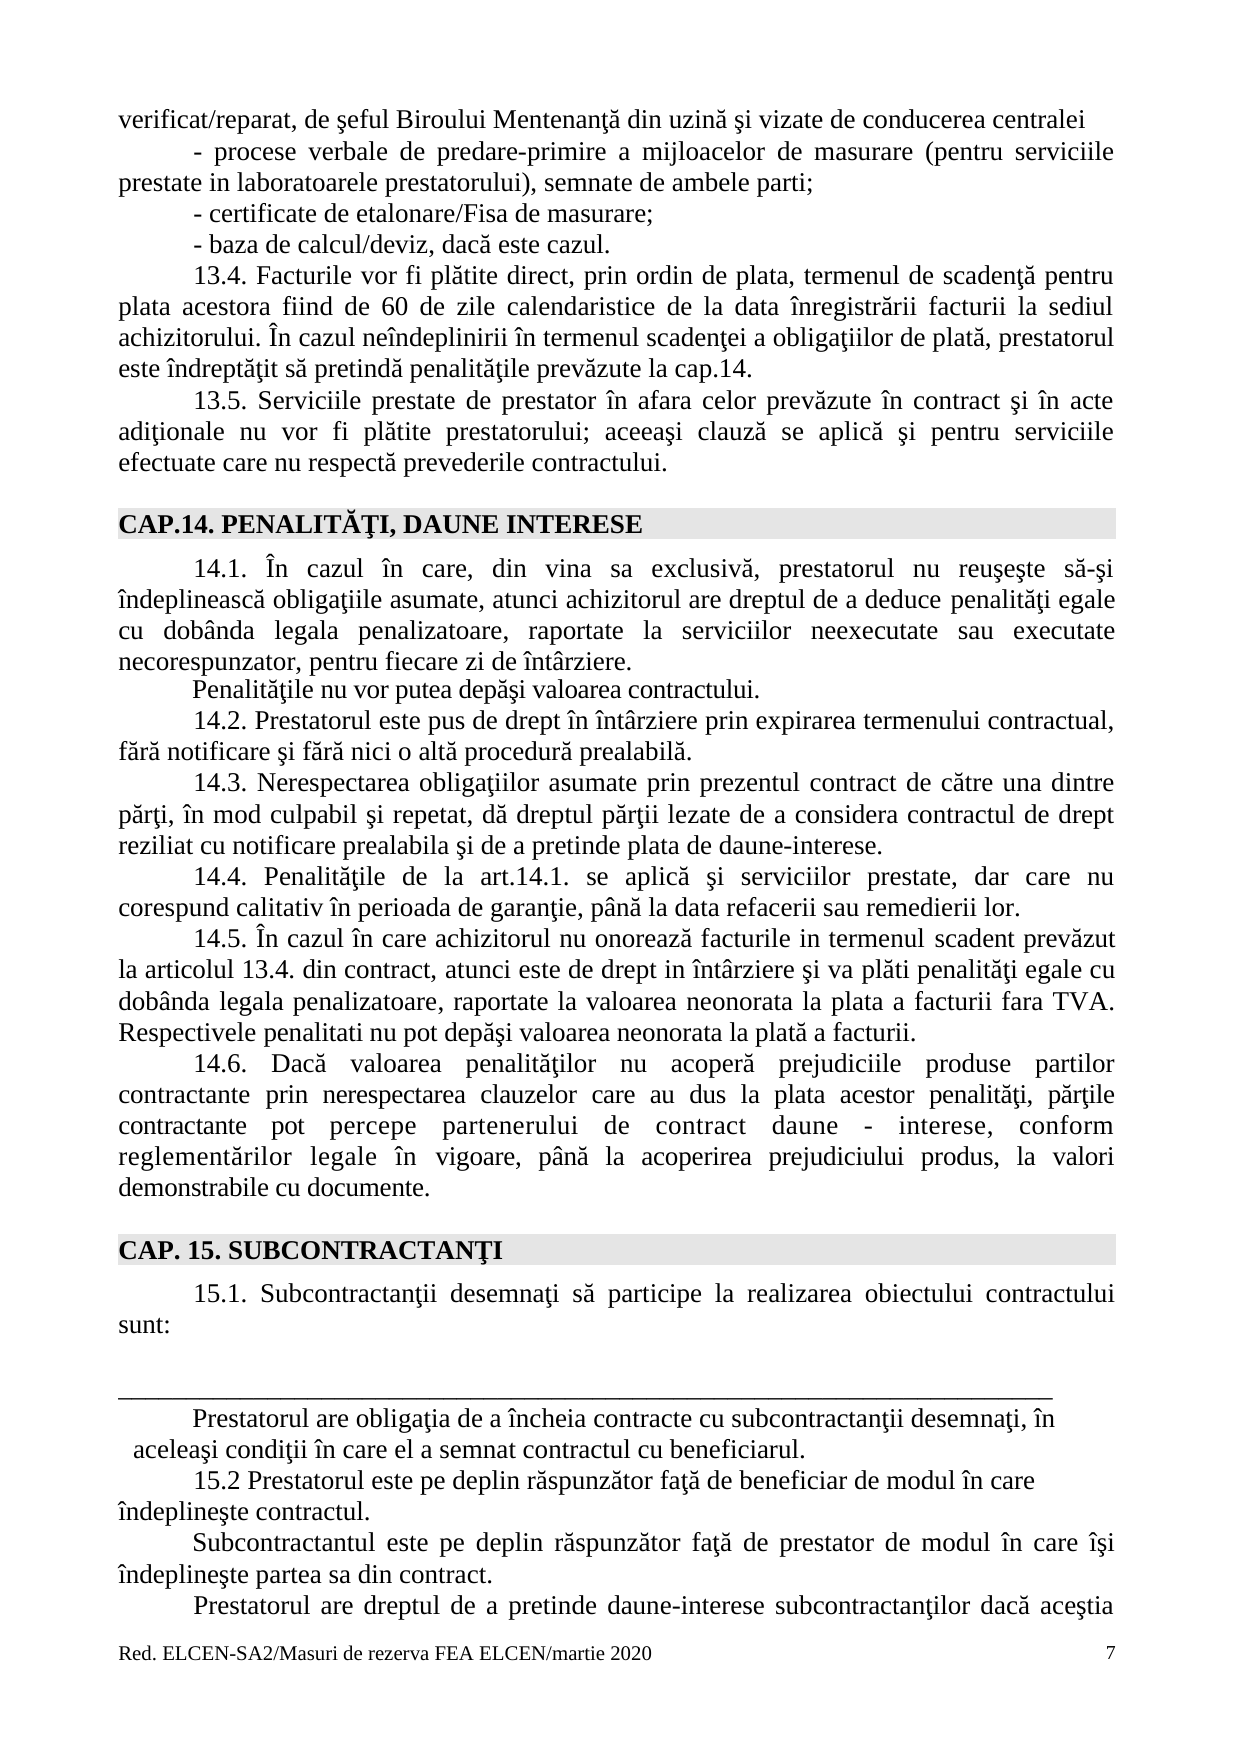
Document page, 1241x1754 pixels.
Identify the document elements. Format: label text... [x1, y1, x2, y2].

subtitle CAP. 15. SUBCONTRACTANŢI [118, 1234, 1116, 1265]
text - certificate de etalonare/Fisa de masurare; [118, 197, 1116, 228]
text 14.4. Penalităţile de la art.14.1. se aplică şi serviciilor prestate, dar care nu corespund calitativ în perioada de garanţie, până la data refacerii sau remedierii lor. [118, 860, 1116, 922]
text Subcontractantul este pe deplin răspunzător faţă de prestator de modul în care îşi îndeplineşte partea sa din contract. [118, 1527, 1116, 1589]
text 13.5. Serviciile prestate de prestator în afara celor prevăzute în contract şi în acte adiţionale nu vor fi plătite prestatorului; aceeaşi clauză se aplică şi pentru serviciile efectuate care nu respectă prevederile contractului. [118, 384, 1116, 477]
text 14.2. Prestatorul este pus de drept în întârziere prin expirarea termenului contractual, fără notificare şi fără nici o altă procedură prealabilă. [118, 704, 1116, 767]
text Prestatorul are obligaţia de a încheia contracte cu subcontractanţii desemnaţi, în aceleaşi condiţii în care el a semnat contractul cu beneficiarul. [133, 1402, 1116, 1464]
text 15.1. Subcontractanţii desemnaţi să participe la realizarea obiectului contractului sunt: _____________________________________________________________________ [118, 1277, 1116, 1402]
text 14.5. În cazul în care achizitorul nu onorează facturile in termenul scadent prevăzut la articolul 13.4. din contract, atunci este de drept in întârziere şi va plăti penalităţi egale cu dobânda legala penalizatoare, raportate la valoarea neonorata la plata a facturii fara TVA. Respectivele penalitati nu pot depăşi valoarea neonorata la plată a facturii. [118, 922, 1116, 1047]
text - procese verbale de predare-primire a mijloacelor de masurare (pentru serviciile prestate in laboratoarele prestatorului), semnate de ambele parti; [118, 134, 1116, 197]
text 15.2 Prestatorul este pe deplin răspunzător faţă de beneficiar de modul în care îndeplineşte contractul. [118, 1464, 1116, 1527]
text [118, 1589, 1116, 1620]
subtitle CAP.14. PENALITĂŢI, DAUNE INTERESE [118, 508, 1116, 539]
text 14.6. Dacă valoarea penalităţilor nu acoperă prejudiciile produse partilor contractante prin nerespectarea clauzelor care au dus la plata acestor penalităţi, părţile contractante pot percepe partenerului de contract daune - interese, conform reglementărilor legale în vigoare, până la acoperirea prejudiciului produs, la valori demonstrabile cu documente. [118, 1047, 1116, 1203]
text 14.1. În cazul în care, din vina sa exclusivă, prestatorul nu reuşeşte să-şi îndeplinească obligaţiile asumate, atunci achizitorul are dreptul de a deduce penalităţi egale cu dobânda legala penalizatoare, raportate la serviciilor neexecutate sau executate necorespunzator, pentru fiecare zi de întârziere. [118, 552, 1116, 677]
text Penalităţile nu vor putea depăşi valoarea contractului. [118, 677, 1114, 704]
text 13.4. Facturile vor fi plătite direct, prin ordin de plata, termenul de scadenţă pentru plata acestora fiind de 60 de zile calendaristice de la data înregistrării facturii la sediul achizitorului. În cazul neîndeplinirii în termenul scadenţei a obligaţiilor de plată, prestatorul este îndreptăţit să pretindă penalităţile prevăzute la cap.14. [118, 259, 1116, 384]
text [118, 103, 1116, 134]
text - baza de calcul/deviz, dacă este cazul. [118, 228, 1116, 259]
text 14.3. Nerespectarea obligaţiilor asumate prin prezentul contract de către una dintre părţi, în mod culpabil şi repetat, dă dreptul părţii lezate de a considera contractul de drept reziliat cu notificare prealabila şi de a pretinde plata de daune-interese. [118, 767, 1116, 860]
